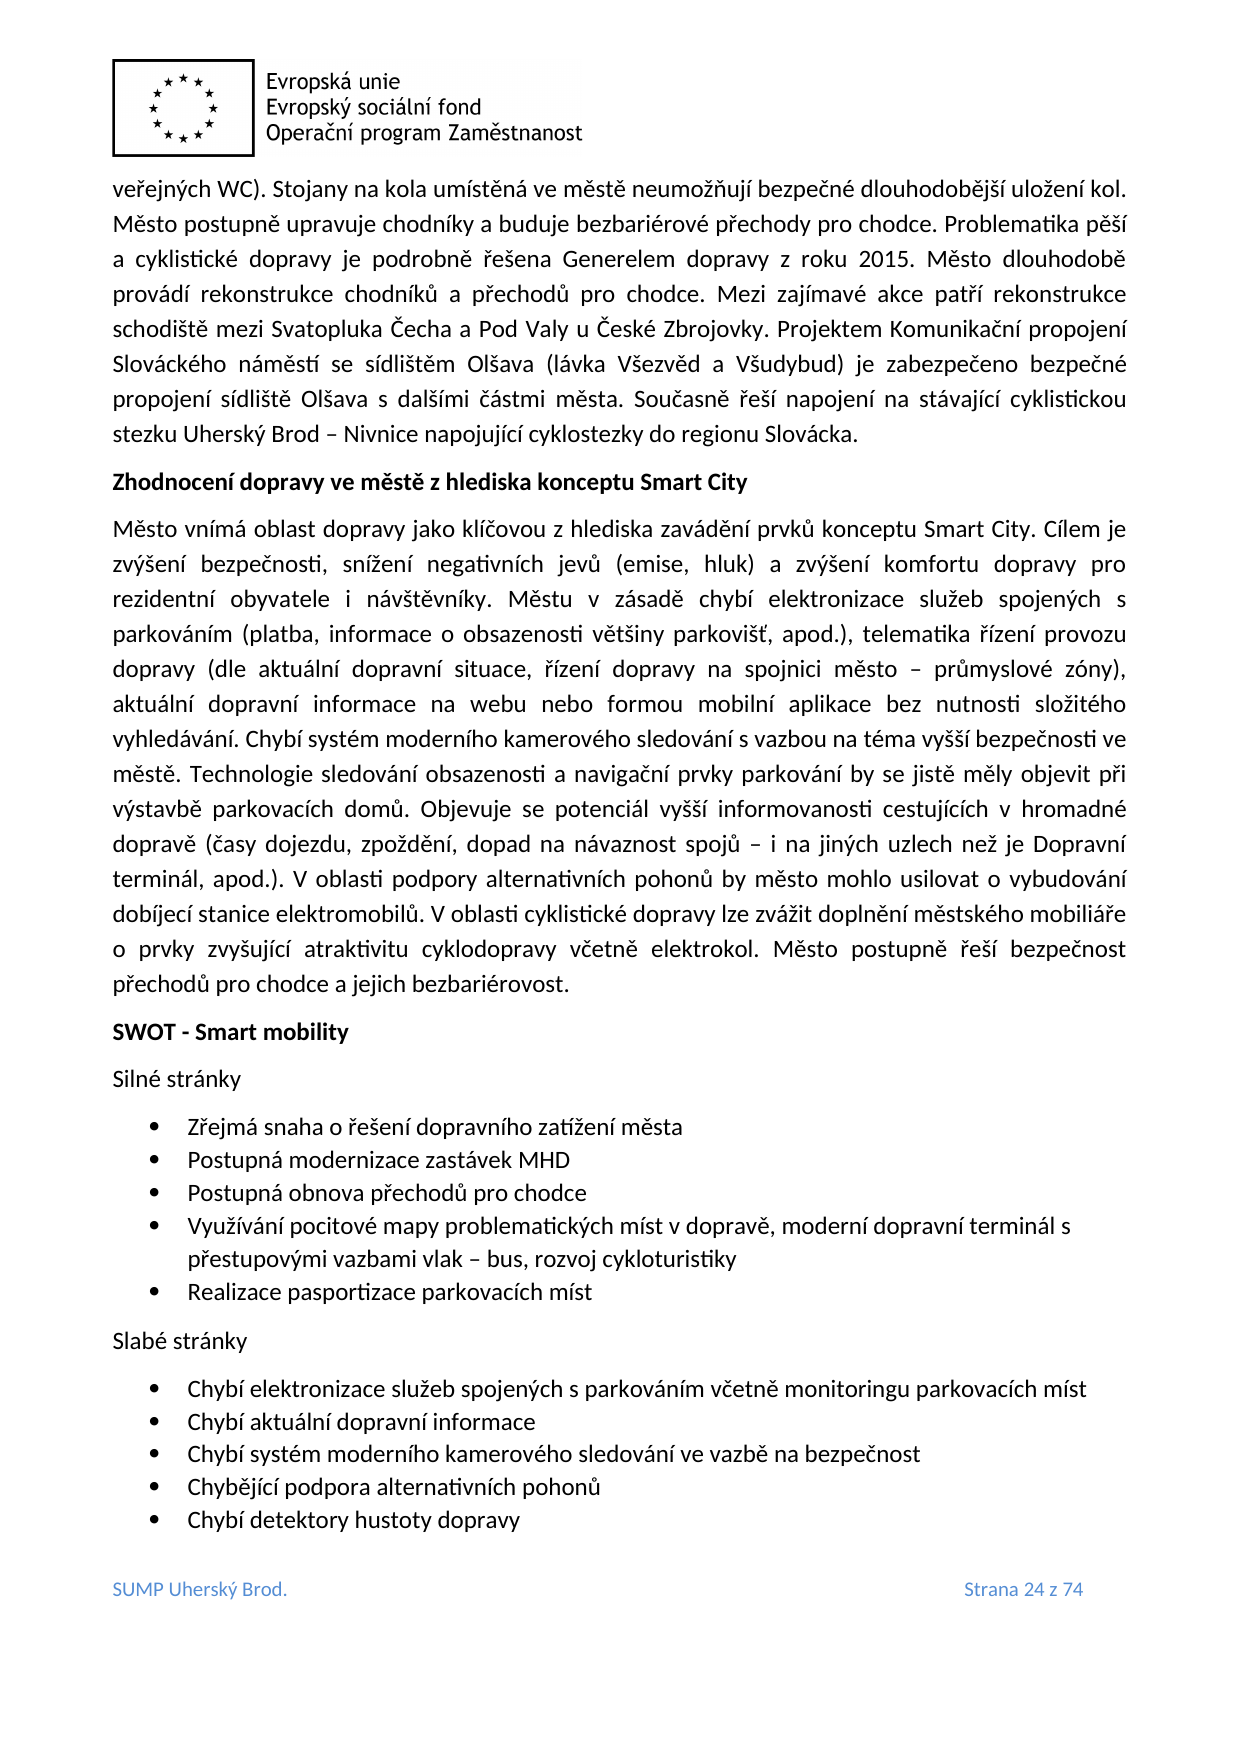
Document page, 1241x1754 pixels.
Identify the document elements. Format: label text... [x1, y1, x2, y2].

picture [112, 59, 583, 157]
list Chybí aktuální dopravní informace [150, 1406, 1128, 1436]
list Postupná modernizace zastávek MHD [150, 1144, 1128, 1174]
list Zřejmá snaha o řešení dopravního zatížení města [150, 1111, 1128, 1142]
text Zhodnocení dopravy ve městě z hlediska konceptu Smart City [112, 466, 1128, 497]
list Chybí systém moderního kamerového sledování ve vazbě na bezpečnost [150, 1438, 1128, 1469]
list Chybějící podpora alternativních pohonů [150, 1471, 1128, 1502]
text Slabé stránky [112, 1325, 1128, 1356]
list Chybí detektory hustoty dopravy [150, 1504, 1128, 1535]
text Silné stránky [112, 1063, 1128, 1094]
text SWOT - Smart mobility [112, 1016, 1128, 1047]
list Chybí elektronizace služeb spojených s parkováním včetně monitoringu parkovacích míst [150, 1373, 1128, 1403]
list Postupná obnova přechodů pro chodce [150, 1177, 1128, 1207]
list Realizace pasportizace parkovacích míst [150, 1276, 1128, 1306]
list Využívání pocitové mapy problematických míst v dopravě, moderní dopravní terminál s přestupovými vazbami vlak – bus, rozvoj cykloturistiky [150, 1210, 1128, 1273]
text Město vnímá oblast dopravy jako klíčovou z hlediska zavádění prvků konceptu Smart City. Cílem je zvýšení bezpečnosti, snížení negativních jevů (emise, hluk) a zvýšení komfortu dopravy pro rezidentní obyvatele i návštěvníky. Městu v zásadě chybí elektronizace služeb spojených s parkováním (platba, informace o obsazenosti většiny parkovišť, apod.), telematika řízení provozu dopravy (dle aktuální dopravní situace, řízení dopravy na spojnici město – průmyslové zóny), aktuální dopravní informace na webu nebo formou mobilní aplikace bez nutnosti složitého vyhledávání. Chybí systém moderního kamerového sledování s vazbou na téma vyšší bezpečnosti ve městě. Technologie sledování obsazenosti a navigační prvky parkování by se jistě měly objevit při výstavbě parkovacích domů. Objevuje se potenciál vyšší informovanosti cestujících v hromadné dopravě (časy dojezdu, zpoždění, dopad na návaznost spojů – i na jiných uzlech než je Dopravní terminál, apod.). V oblasti podpory alternativních pohonů by město mohlo usilovat o vybudování dobíjecí stanice elektromobilů. V oblasti cyklistické dopravy lze zvážit doplnění městského mobiliáře o prvky zvyšující atraktivitu cyklodopravy včetně elektrokol. Město postupně řeší bezpečnost přechodů pro chodce a jejich bezbariérovost. [112, 513, 1128, 999]
